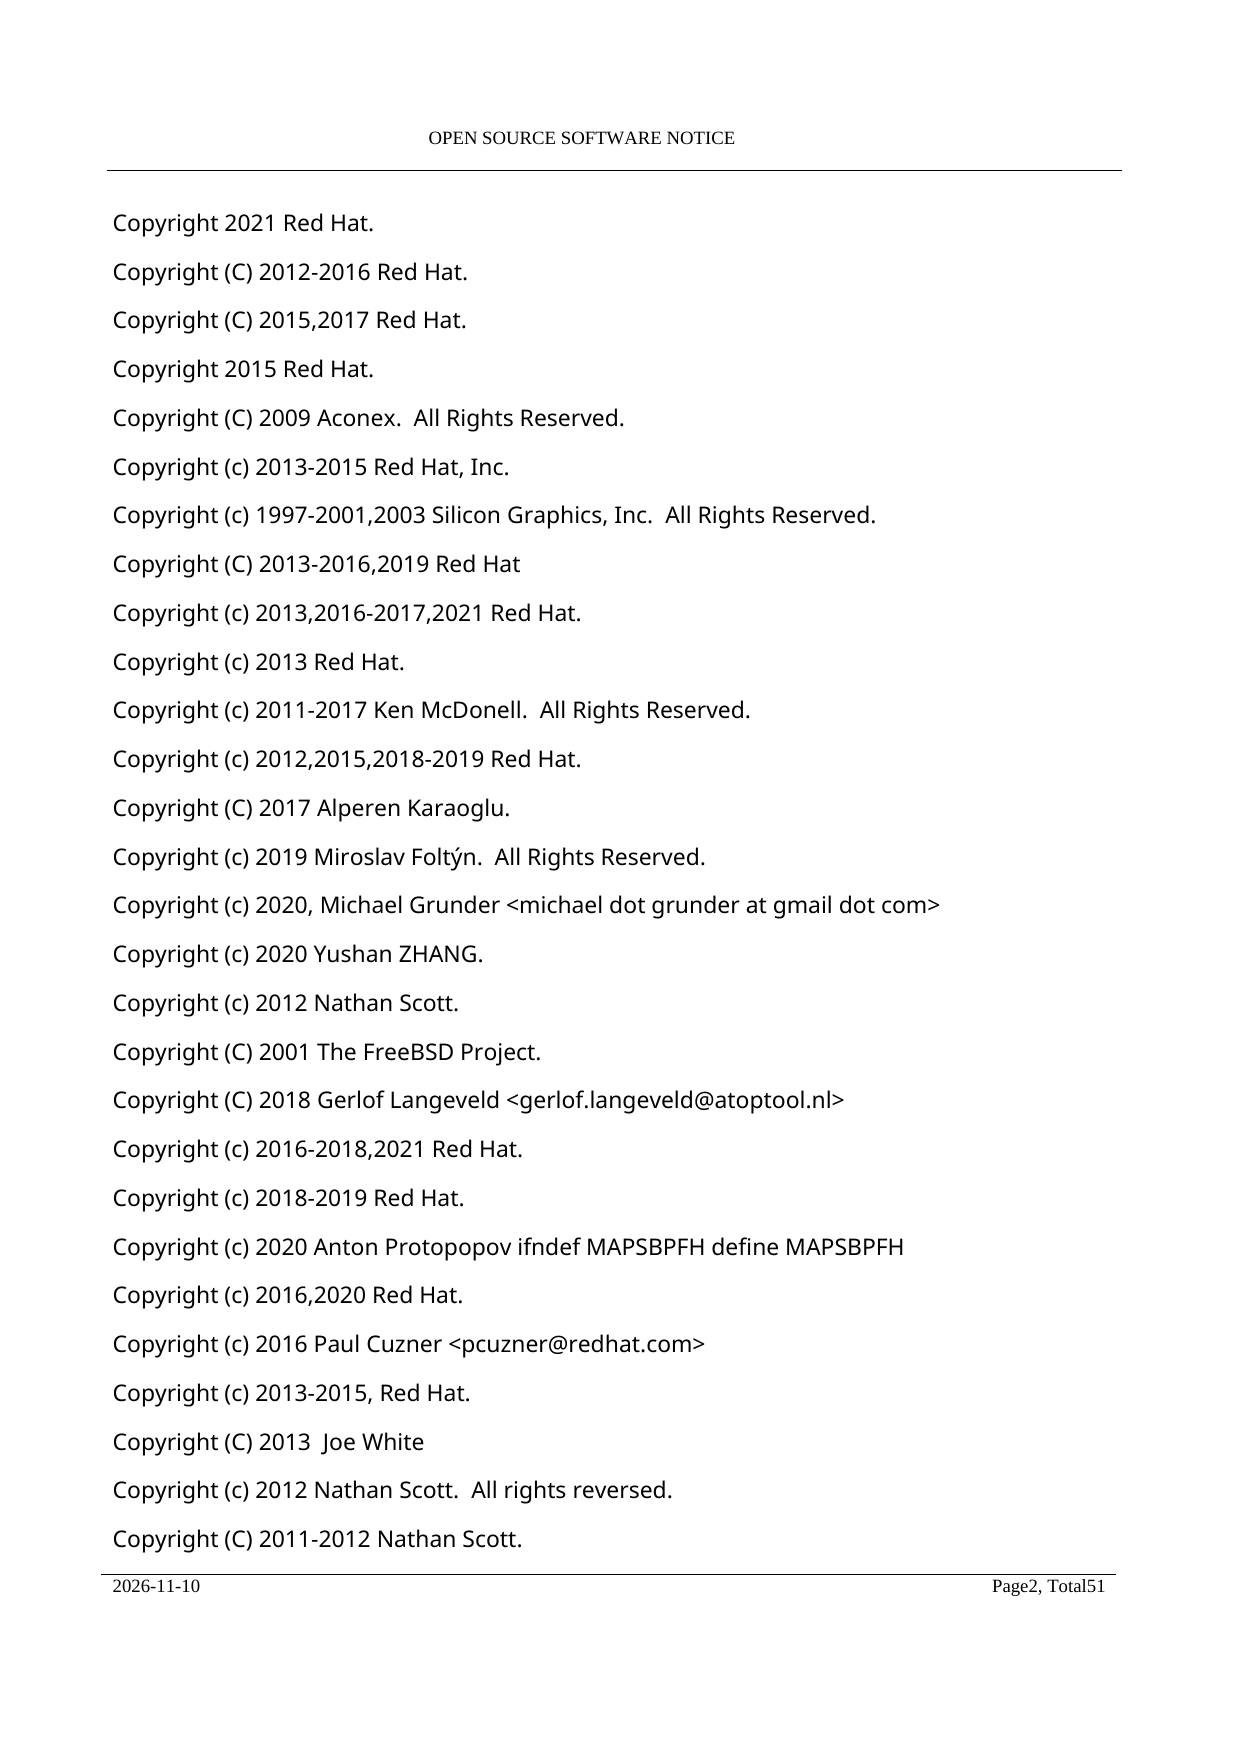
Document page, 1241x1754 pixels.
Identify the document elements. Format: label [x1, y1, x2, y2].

text [112, 206, 1128, 1555]
